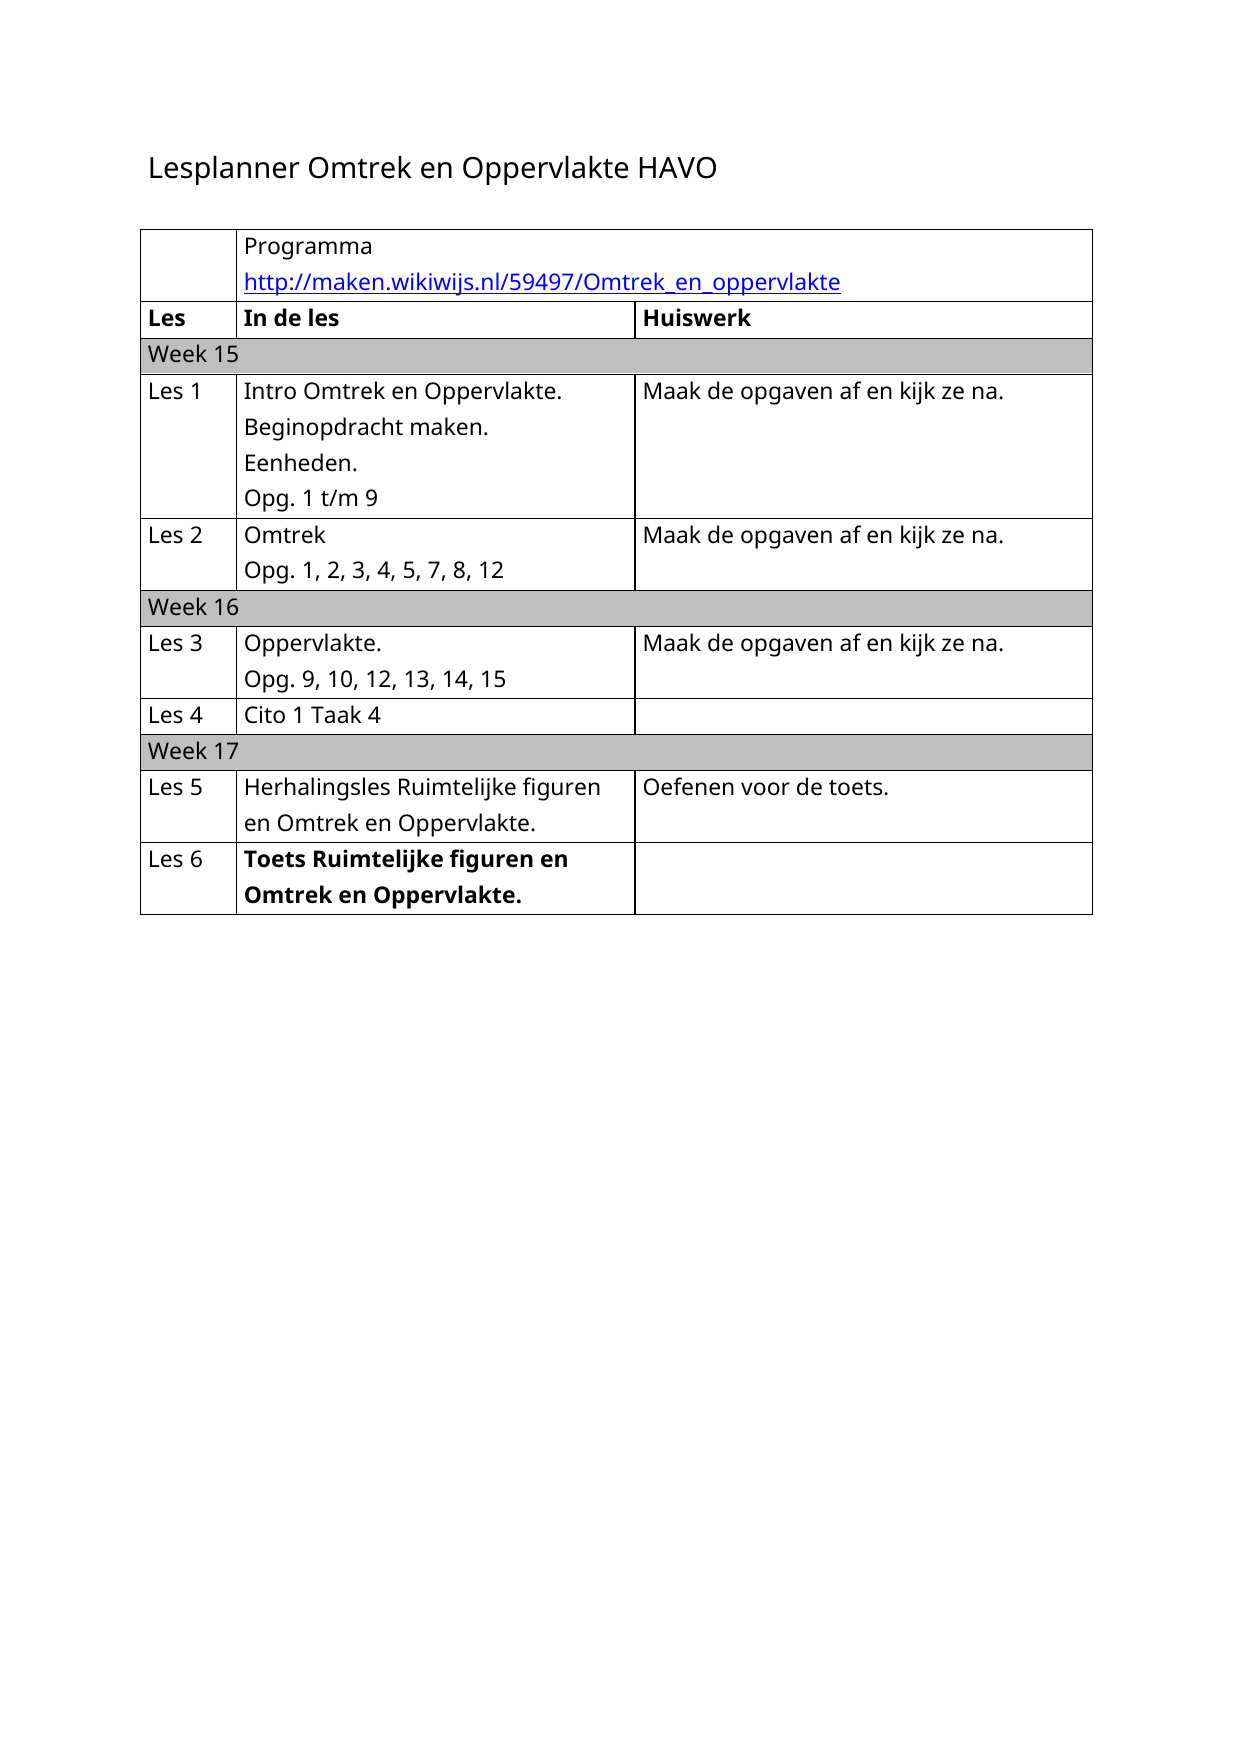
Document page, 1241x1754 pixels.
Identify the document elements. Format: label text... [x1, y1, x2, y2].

table_cell Les 6 [141, 843, 236, 914]
table_cell Les 5 [141, 771, 236, 842]
table_cell In de les [237, 302, 634, 337]
table_header Programma http://maken.wikiwijs.nl/59497/Omtrek_en_oppervlakte [237, 230, 1092, 301]
table_cell Week 17 [141, 735, 1092, 770]
table_cell Les 1 [141, 375, 236, 517]
table_cell Week 15 [141, 339, 1092, 373]
text Lesplanner Omtrek en Oppervlakte HAVO [148, 148, 1093, 187]
table_cell Intro Omtrek en Oppervlakte. Beginopdracht maken. Eenheden. Opg. 1 t/m 9 [237, 375, 634, 517]
table_cell Maak de opgaven af en kijk ze na. [636, 375, 1092, 517]
table_cell [636, 699, 1092, 734]
table_cell Oefenen voor de toets. [636, 771, 1092, 842]
table_cell [636, 843, 1092, 914]
table_cell Maak de opgaven af en kijk ze na. [636, 627, 1092, 698]
table_header [141, 230, 236, 301]
table_cell Maak de opgaven af en kijk ze na. [636, 519, 1092, 589]
table_cell Cito 1 Taak 4 [237, 699, 634, 734]
table_cell Les 2 [141, 519, 236, 589]
table_cell Les [141, 302, 236, 337]
table_cell Les 3 [141, 627, 236, 698]
table_cell Herhalingsles Ruimtelijke figuren en Omtrek en Oppervlakte. [237, 771, 634, 842]
table_cell Toets Ruimtelijke figuren en Omtrek en Oppervlakte. [237, 843, 634, 914]
table_cell Oppervlakte. Opg. 9, 10, 12, 13, 14, 15 [237, 627, 634, 698]
table_cell Omtrek Opg. 1, 2, 3, 4, 5, 7, 8, 12 [237, 519, 634, 589]
table_cell Week 16 [141, 591, 1092, 626]
table_cell Les 4 [141, 699, 236, 734]
table_cell Huiswerk [636, 302, 1092, 337]
